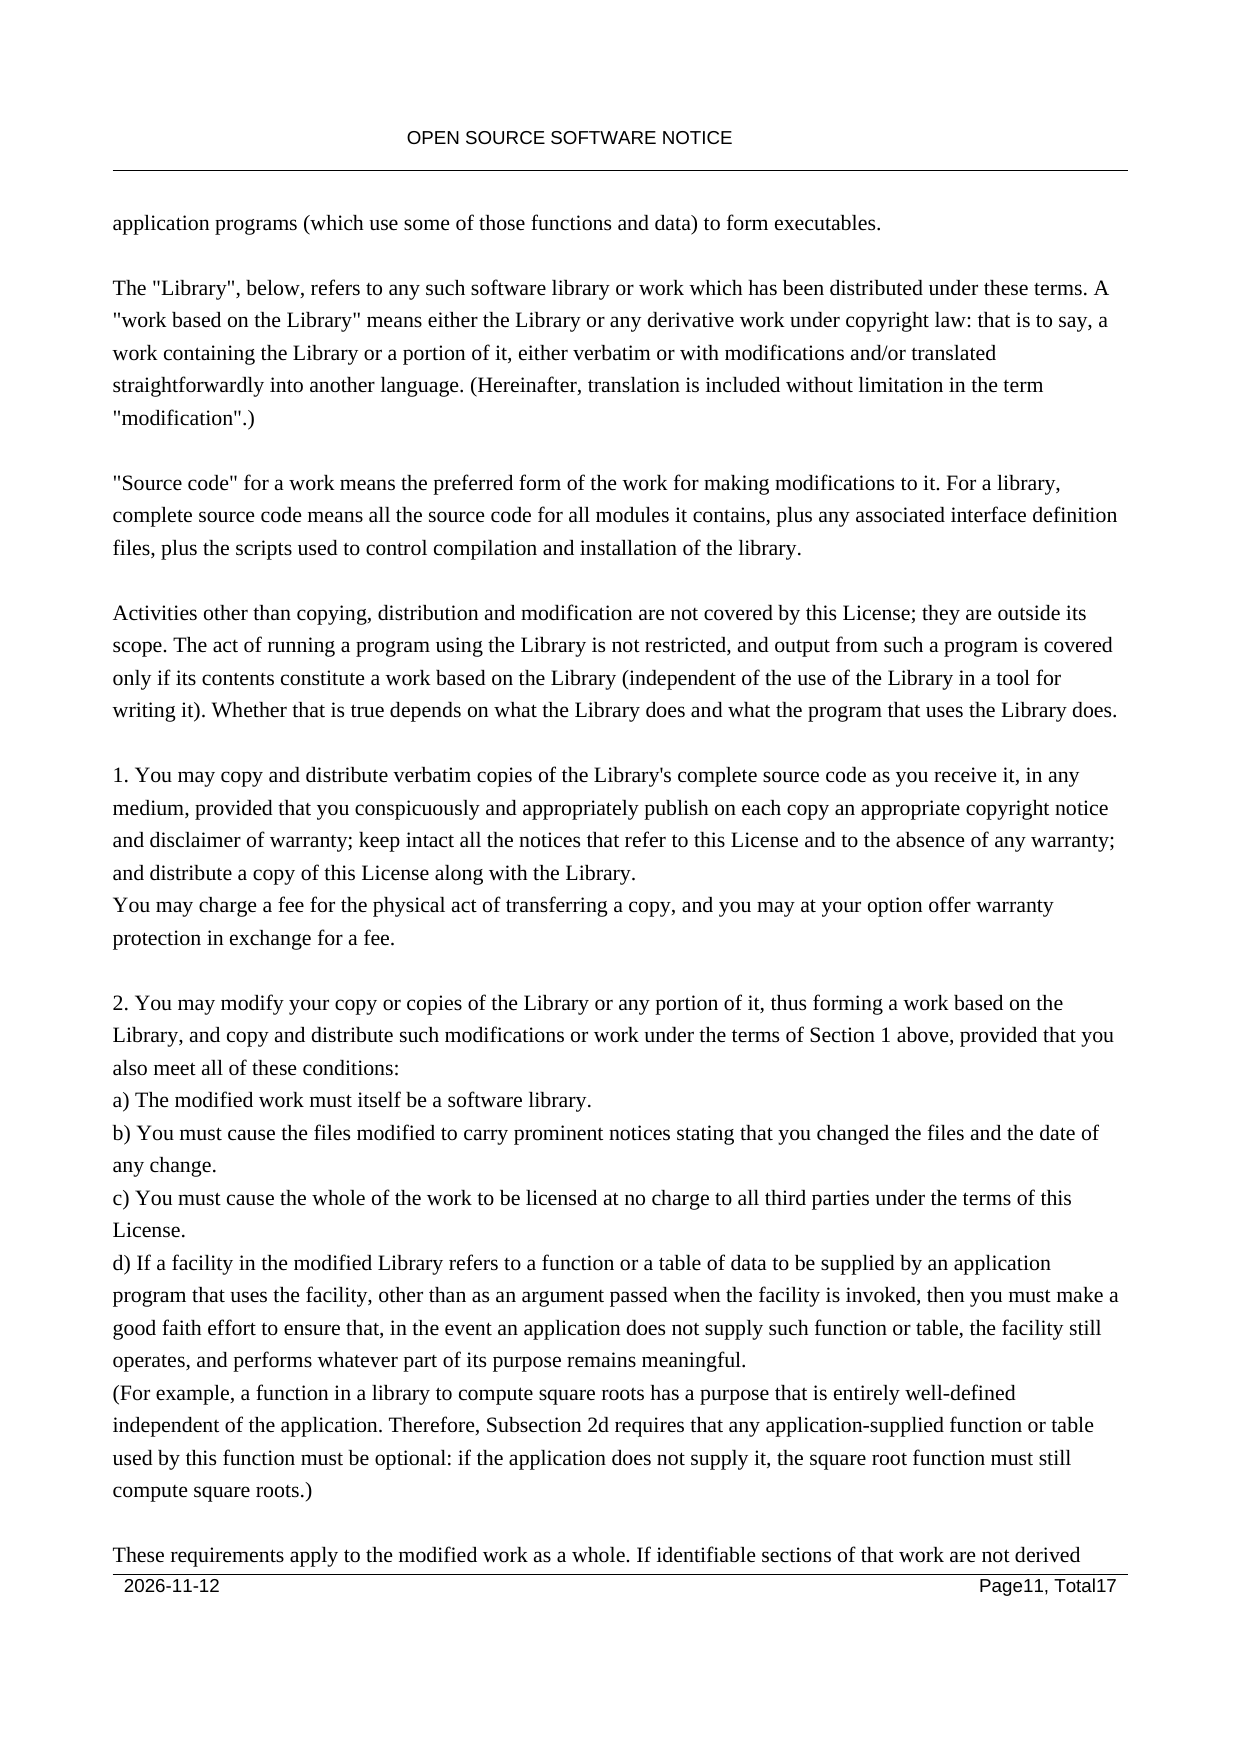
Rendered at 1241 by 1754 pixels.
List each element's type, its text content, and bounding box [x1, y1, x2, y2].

text 2. You may modify your copy or copies of the Library or any portion of it, thus forming a work based on the Library, and copy and distribute such modifications or work under the terms of Section 1 above, provided that you also meet all of these conditions: [112, 986, 1128, 1084]
text You may charge a fee for the physical act of transferring a copy, and you may at your option offer warranty protection in exchange for a fee. [112, 889, 1128, 954]
text c) You must cause the whole of the work to be licensed at no charge to all third parties under the terms of this License. [112, 1181, 1128, 1246]
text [112, 206, 1128, 239]
text "Source code" for a work means the preferred form of the work for making modifications to it. For a library, complete source code means all the source code for all modules it contains, plus any associated interface definition files, plus the scripts used to control compilation and installation of the library. [112, 466, 1128, 564]
text (For example, a function in a library to compute square roots has a purpose that is entirely well-defined independent of the application. Therefore, Subsection 2d requires that any application-supplied function or table used by this function must be optional: if the application does not supply it, the square root function must still compute square roots.) [112, 1376, 1128, 1506]
text b) You must cause the files modified to carry prominent notices stating that you changed the files and the date of any change. [112, 1116, 1128, 1181]
text a) The modified work must itself be a software library. [112, 1084, 1128, 1116]
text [112, 1539, 1128, 1571]
text Activities other than copying, distribution and modification are not covered by this License; they are outside its scope. The act of running a program using the Library is not restricted, and output from such a program is covered only if its contents constitute a work based on the Library (independent of the use of the Library in a tool for writing it). Whether that is true depends on what the Library does and what the program that uses the Library does. [112, 596, 1128, 726]
text The "Library", below, refers to any such software library or work which has been distributed under these terms. A "work based on the Library" means either the Library or any derivative work under copyright law: that is to say, a work containing the Library or a portion of it, either verbatim or with modifications and/or translated straightforwardly into another language. (Hereinafter, translation is included without limitation in the term "modification".) [112, 271, 1128, 434]
text d) If a facility in the modified Library refers to a function or a table of data to be supplied by an application program that uses the facility, other than as an argument passed when the facility is invoked, then you must make a good faith effort to ensure that, in the event an application does not supply such function or table, the facility still operates, and performs whatever part of its purpose remains meaningful. [112, 1246, 1128, 1376]
text 1. You may copy and distribute verbatim copies of the Library's complete source code as you receive it, in any medium, provided that you conspicuously and appropriately publish on each copy an appropriate copyright notice and disclaimer of warranty; keep intact all the notices that refer to this License and to the absence of any warranty; and distribute a copy of this License along with the Library. [112, 759, 1128, 889]
